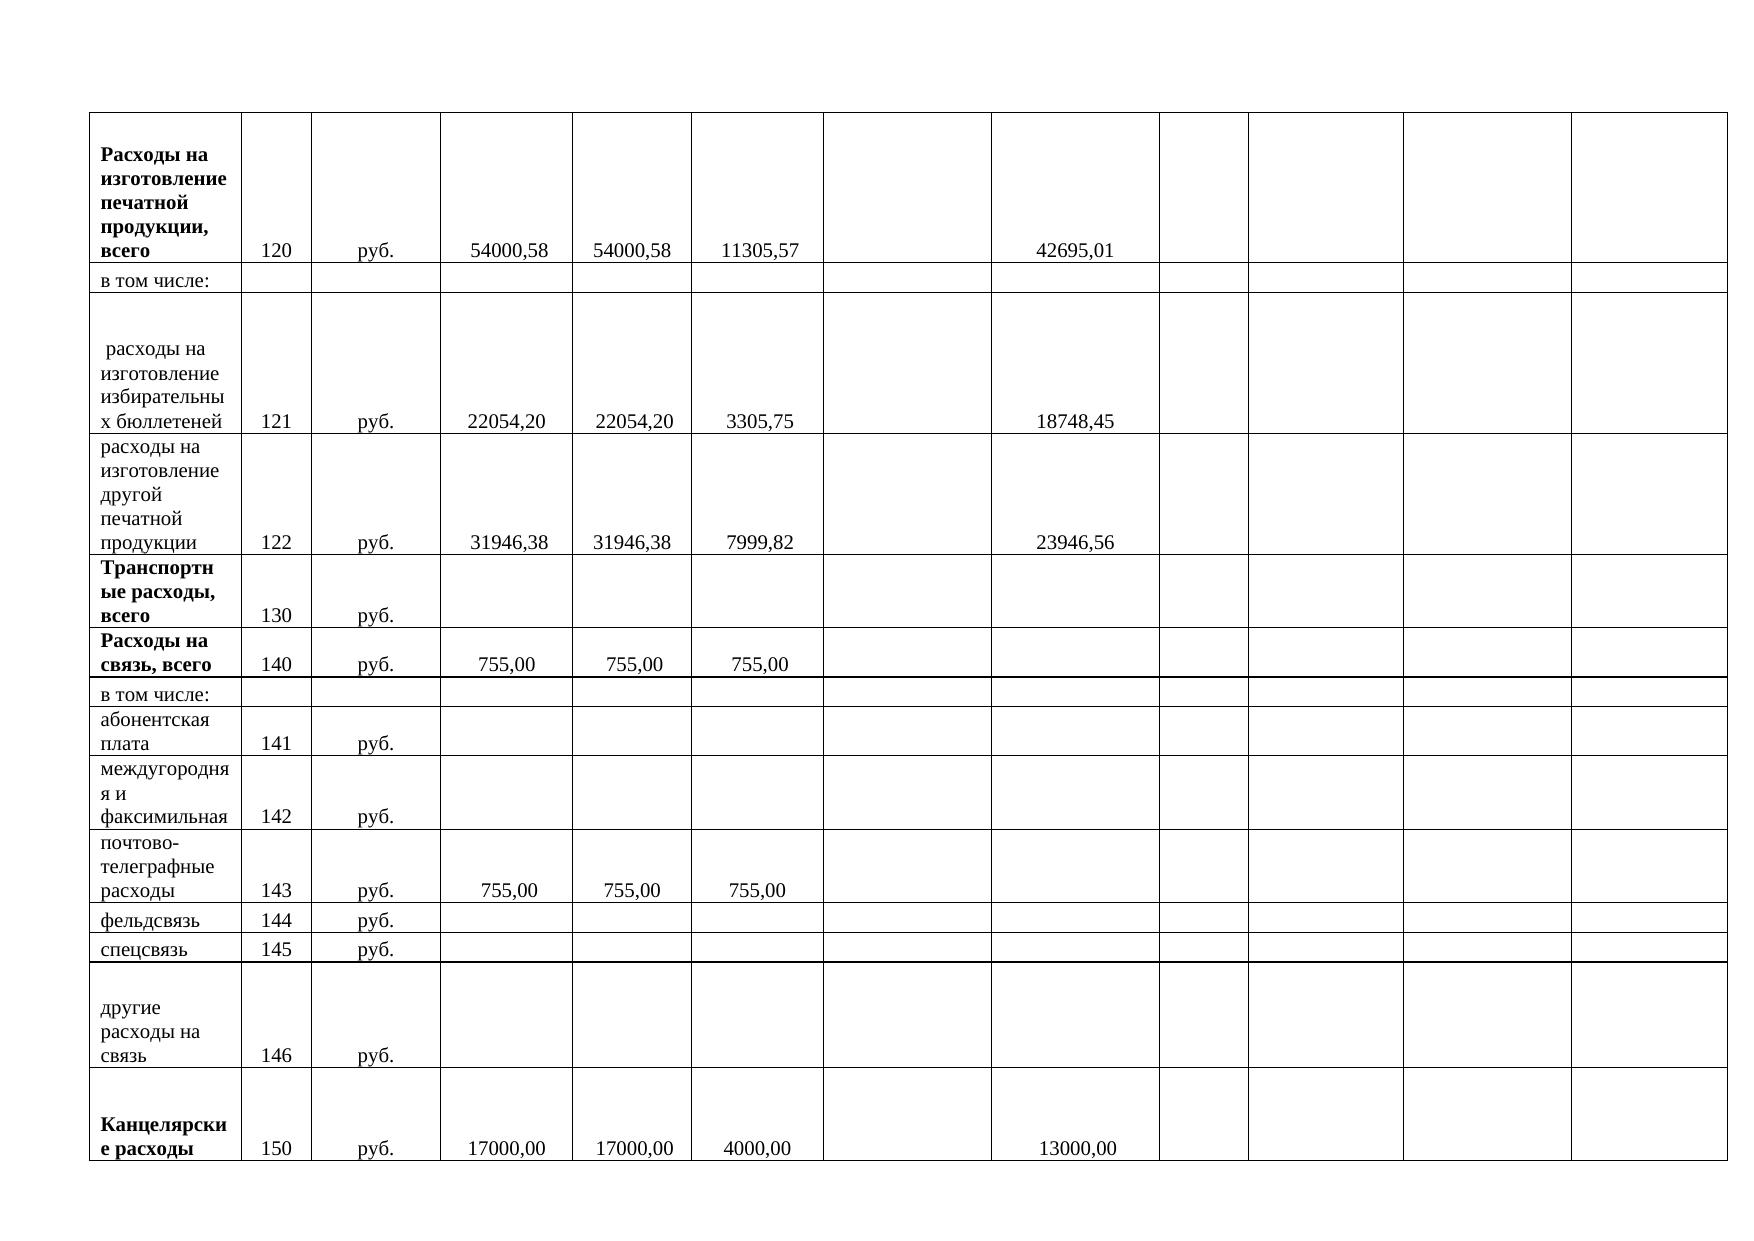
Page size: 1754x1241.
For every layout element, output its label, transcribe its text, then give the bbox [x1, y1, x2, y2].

table_cell [824, 933, 991, 961]
table_cell [1572, 1068, 1727, 1160]
table_cell [824, 963, 991, 1067]
table_cell [1572, 113, 1727, 262]
table_cell [1572, 555, 1727, 627]
table_cell [824, 293, 991, 433]
table_cell [692, 678, 823, 706]
table_cell [441, 555, 572, 627]
table_cell 755,00 [441, 628, 572, 676]
table_cell 23946,56 [992, 434, 1159, 554]
table_cell 142 [242, 756, 311, 828]
table_cell [573, 933, 691, 961]
table_cell руб. [312, 1068, 440, 1160]
table_cell руб. [312, 903, 440, 932]
table_cell [824, 555, 991, 627]
table_cell [692, 555, 823, 627]
table_cell [1404, 756, 1571, 828]
table_cell [1572, 756, 1727, 828]
table_cell 121 [242, 293, 311, 433]
table_cell [1404, 293, 1571, 433]
table_cell [1160, 293, 1248, 433]
table_cell [1404, 263, 1571, 292]
table_cell 42695,01 [992, 113, 1159, 262]
table_cell [1572, 903, 1727, 932]
table_cell 144 [242, 903, 311, 932]
table_cell 31946,38 [573, 434, 691, 554]
table_cell почтово-телеграфные расходы [90, 830, 241, 902]
table_cell руб. [312, 555, 440, 627]
table_cell [1249, 628, 1403, 676]
table_cell [1249, 933, 1403, 961]
table_cell руб. [312, 434, 440, 554]
table_cell [1249, 756, 1403, 828]
table_cell [1572, 830, 1727, 902]
table_cell Канцелярские расходы [90, 1068, 241, 1160]
table_cell [1404, 830, 1571, 902]
table_cell [1404, 113, 1571, 262]
table_cell [824, 434, 991, 554]
table_cell в том числе: [90, 263, 241, 292]
table_cell [441, 963, 572, 1067]
table_cell [1404, 555, 1571, 627]
table_cell 130 [242, 555, 311, 627]
table_cell [824, 1068, 991, 1160]
table_cell 22054,20 [573, 293, 691, 433]
table_cell [1249, 434, 1403, 554]
table_cell [992, 756, 1159, 828]
table_cell [573, 678, 691, 706]
table_cell [1404, 707, 1571, 755]
table_cell 755,00 [692, 628, 823, 676]
table_cell 140 [242, 628, 311, 676]
table_cell руб. [312, 707, 440, 755]
table_cell расходы на изготовление другой печатной продукции [90, 434, 241, 554]
table_cell [573, 963, 691, 1067]
table_cell руб. [312, 963, 440, 1067]
table_cell [1249, 678, 1403, 706]
table_cell [441, 903, 572, 932]
table_cell [1404, 628, 1571, 676]
table_cell [992, 555, 1159, 627]
table_cell 22054,20 [441, 293, 572, 433]
table_cell [1249, 113, 1403, 262]
table_cell [1160, 678, 1248, 706]
table_cell [312, 678, 440, 706]
table_cell [992, 963, 1159, 1067]
table_cell абонентская плата [90, 707, 241, 755]
table_cell другие расходы на связь [90, 963, 241, 1067]
table_cell 755,00 [573, 830, 691, 902]
table_cell [1249, 1068, 1403, 1160]
table_cell в том числе: [90, 678, 241, 706]
table_cell 54000,58 [441, 113, 572, 262]
table_cell 150 [242, 1068, 311, 1160]
table_cell 141 [242, 707, 311, 755]
table_cell [692, 263, 823, 292]
table_cell [1249, 293, 1403, 433]
table_cell [573, 903, 691, 932]
table_cell [1572, 263, 1727, 292]
table_cell 31946,38 [441, 434, 572, 554]
table_cell [992, 678, 1159, 706]
table_cell [1160, 555, 1248, 627]
table_cell [992, 263, 1159, 292]
table_cell [1404, 678, 1571, 706]
table_cell [1404, 963, 1571, 1067]
table_cell [1404, 903, 1571, 932]
table_cell [573, 263, 691, 292]
table_cell 13000,00 [992, 1068, 1159, 1160]
table_cell [824, 756, 991, 828]
table_cell [441, 707, 572, 755]
table_cell 7999,82 [692, 434, 823, 554]
table_cell 17000,00 [441, 1068, 572, 1160]
table_cell [992, 628, 1159, 676]
table_cell [1160, 933, 1248, 961]
table_cell 755,00 [692, 830, 823, 902]
table_cell [992, 830, 1159, 902]
table_cell [1160, 1068, 1248, 1160]
table_cell руб. [312, 293, 440, 433]
table_cell фельдсвязь [90, 903, 241, 932]
table_cell 18748,45 [992, 293, 1159, 433]
table_cell руб. [312, 756, 440, 828]
table_cell [1249, 707, 1403, 755]
table_cell спецсвязь [90, 933, 241, 961]
table_cell междугородняя и факсимильная [90, 756, 241, 828]
table_cell [1249, 555, 1403, 627]
table_cell [1160, 628, 1248, 676]
table_cell [441, 678, 572, 706]
table_cell [441, 263, 572, 292]
table_cell [1160, 434, 1248, 554]
table_cell 145 [242, 933, 311, 961]
table_cell 755,00 [441, 830, 572, 902]
table_cell [573, 756, 691, 828]
table_cell Расходы на изготовление печатной продукции, всего [90, 113, 241, 262]
table_cell Транспортные расходы, всего [90, 555, 241, 627]
table_cell [824, 903, 991, 932]
table_cell [1249, 903, 1403, 932]
table_cell [242, 263, 311, 292]
table_cell [441, 756, 572, 828]
table_cell [1572, 293, 1727, 433]
table_cell [824, 707, 991, 755]
table_cell [1160, 113, 1248, 262]
table_cell руб. [312, 933, 440, 961]
table_cell [312, 263, 440, 292]
table_cell [1249, 963, 1403, 1067]
table_cell расходы на изготовление избирательных бюллетеней [90, 293, 241, 433]
table_cell руб. [312, 830, 440, 902]
table_cell [1572, 628, 1727, 676]
table_cell [573, 707, 691, 755]
table_cell [1160, 903, 1248, 932]
table_cell [824, 830, 991, 902]
table_cell [692, 707, 823, 755]
table_cell 755,00 [573, 628, 691, 676]
table_cell [242, 678, 311, 706]
table_cell [692, 963, 823, 1067]
table_cell Расходы на связь, всего [90, 628, 241, 676]
table_cell 54000,58 [573, 113, 691, 262]
table_cell [573, 555, 691, 627]
table_cell [1572, 933, 1727, 961]
table_cell руб. [312, 628, 440, 676]
table_cell [1572, 707, 1727, 755]
table_cell 146 [242, 963, 311, 1067]
table_cell [692, 933, 823, 961]
table_cell [1160, 263, 1248, 292]
table_cell [992, 933, 1159, 961]
table_cell [992, 903, 1159, 932]
table_cell [1249, 830, 1403, 902]
table_cell 122 [242, 434, 311, 554]
table_cell 4000,00 [692, 1068, 823, 1160]
table_cell [1404, 933, 1571, 961]
table_cell [1404, 434, 1571, 554]
table_cell [1160, 756, 1248, 828]
table_cell [1572, 434, 1727, 554]
table_cell [441, 933, 572, 961]
table_cell [1572, 963, 1727, 1067]
table_cell [1160, 963, 1248, 1067]
table_cell 11305,57 [692, 113, 823, 262]
table_cell руб. [312, 113, 440, 262]
table_cell [824, 263, 991, 292]
table_cell [1160, 707, 1248, 755]
table_cell 143 [242, 830, 311, 902]
table_cell [992, 707, 1159, 755]
table_cell [1160, 830, 1248, 902]
table_cell [824, 678, 991, 706]
table_cell [1572, 678, 1727, 706]
table_cell [824, 113, 991, 262]
table_cell [1249, 263, 1403, 292]
table_cell [824, 628, 991, 676]
table_cell 17000,00 [573, 1068, 691, 1160]
table_cell [692, 756, 823, 828]
table_cell [1404, 1068, 1571, 1160]
table_cell [692, 903, 823, 932]
table_cell 120 [242, 113, 311, 262]
table_cell 3305,75 [692, 293, 823, 433]
